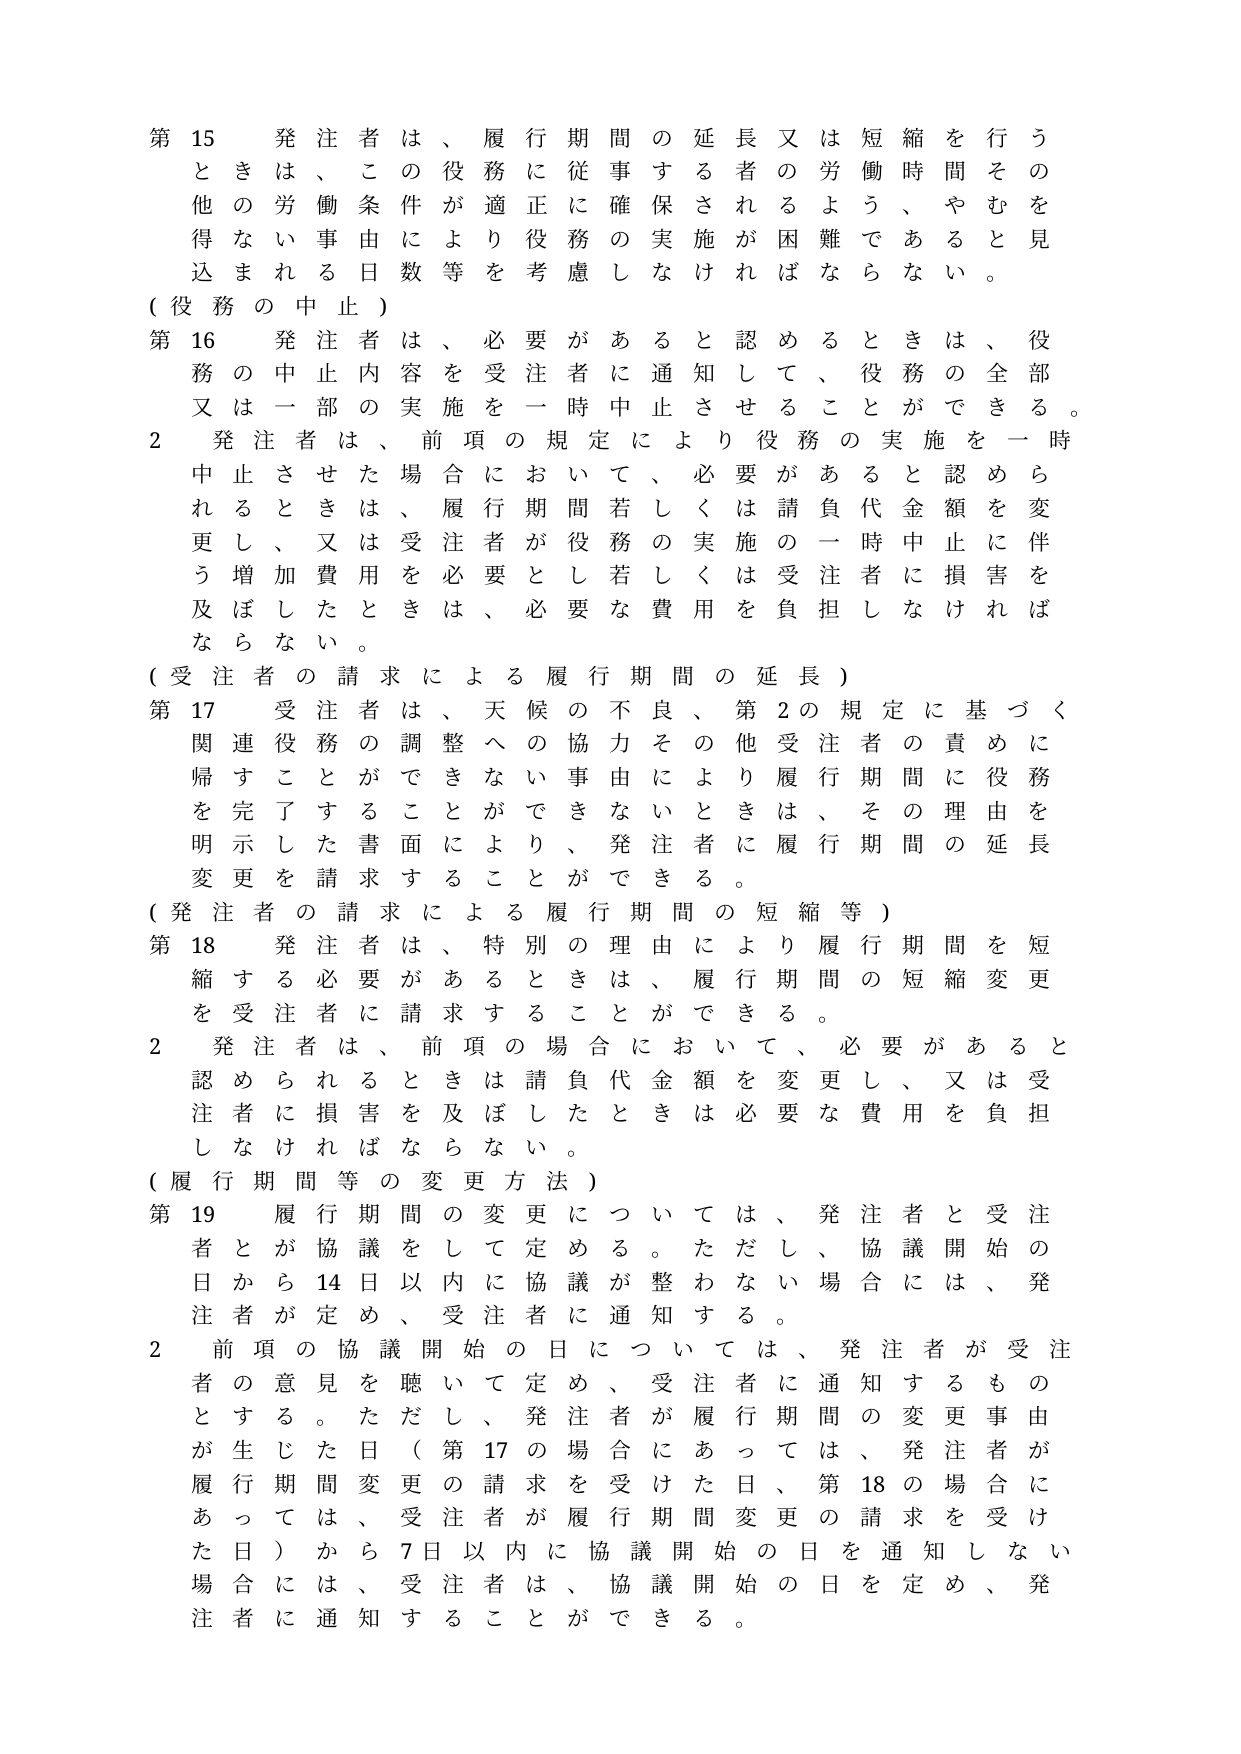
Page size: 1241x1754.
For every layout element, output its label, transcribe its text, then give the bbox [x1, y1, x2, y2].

text 第16 発注者は、必要があると認めるときは、役務の中止内容を受注者に通知して、役務の全部又は一部の実施を一時中止させることができる。 [149, 322, 1091, 423]
text (役務の中止) [149, 288, 1091, 322]
text 2 前項の協議開始の日については、発注者が受注者の意見を聴いて定め、受注者に通知するものとする。ただし、発注者が履行期間の変更事由が生じた日（第17の場合にあっては、発注者が履行期間変更の請求を受けた日、第18の場合にあっては、受注者が履行期間変更の請求を受けた日）から7日以内に協議開始の日を通知しない場合には、受注者は、協議開始の日を定め、発注者に通知することができる。 [149, 1331, 1091, 1634]
text 2 発注者は、前項の規定により役務の実施を一時中止させた場合において、必要があると認められるときは、履行期間若しくは請負代金額を変更し、又は受注者が役務の実施の一時中止に伴う増加費用を必要とし若しくは受注者に損害を及ぼしたときは、必要な費用を負担しなければならない。 [149, 423, 1091, 658]
text (履行期間等の変更方法) [149, 1163, 1091, 1197]
text 第17 受注者は、天候の不良、第2の規定に基づく関連役務の調整への協力その他受注者の責めに帰すことができない事由により履行期間に役務を完了することができないときは、その理由を明示した書面により、発注者に履行期間の延長変更を請求することができる。 [149, 692, 1091, 894]
text (受注者の請求による履行期間の延長) [149, 658, 1091, 692]
text 2 発注者は、前項の場合において、必要があると認められるときは請負代金額を変更し、又は受注者に損害を及ぼしたときは必要な費用を負担しなければならない。 [149, 1028, 1091, 1163]
text 第18 発注者は、特別の理由により履行期間を短縮する必要があるときは、履行期間の短縮変更を受注者に請求することができる。 [149, 927, 1091, 1028]
text 第15 発注者は、履行期間の延長又は短縮を行うときは、この役務に従事する者の労働時間その他の労働条件が適正に確保されるよう、やむを得ない事由により役務の実施が困難であると見込まれる日数等を考慮しなければならない。 [149, 120, 1091, 288]
text 第19 履行期間の変更については、発注者と受注者とが協議をして定める。ただし、協議開始の日から14日以内に協議が整わない場合には、発注者が定め、受注者に通知する。 [149, 1197, 1091, 1331]
text (発注者の請求による履行期間の短縮等) [149, 894, 1091, 927]
